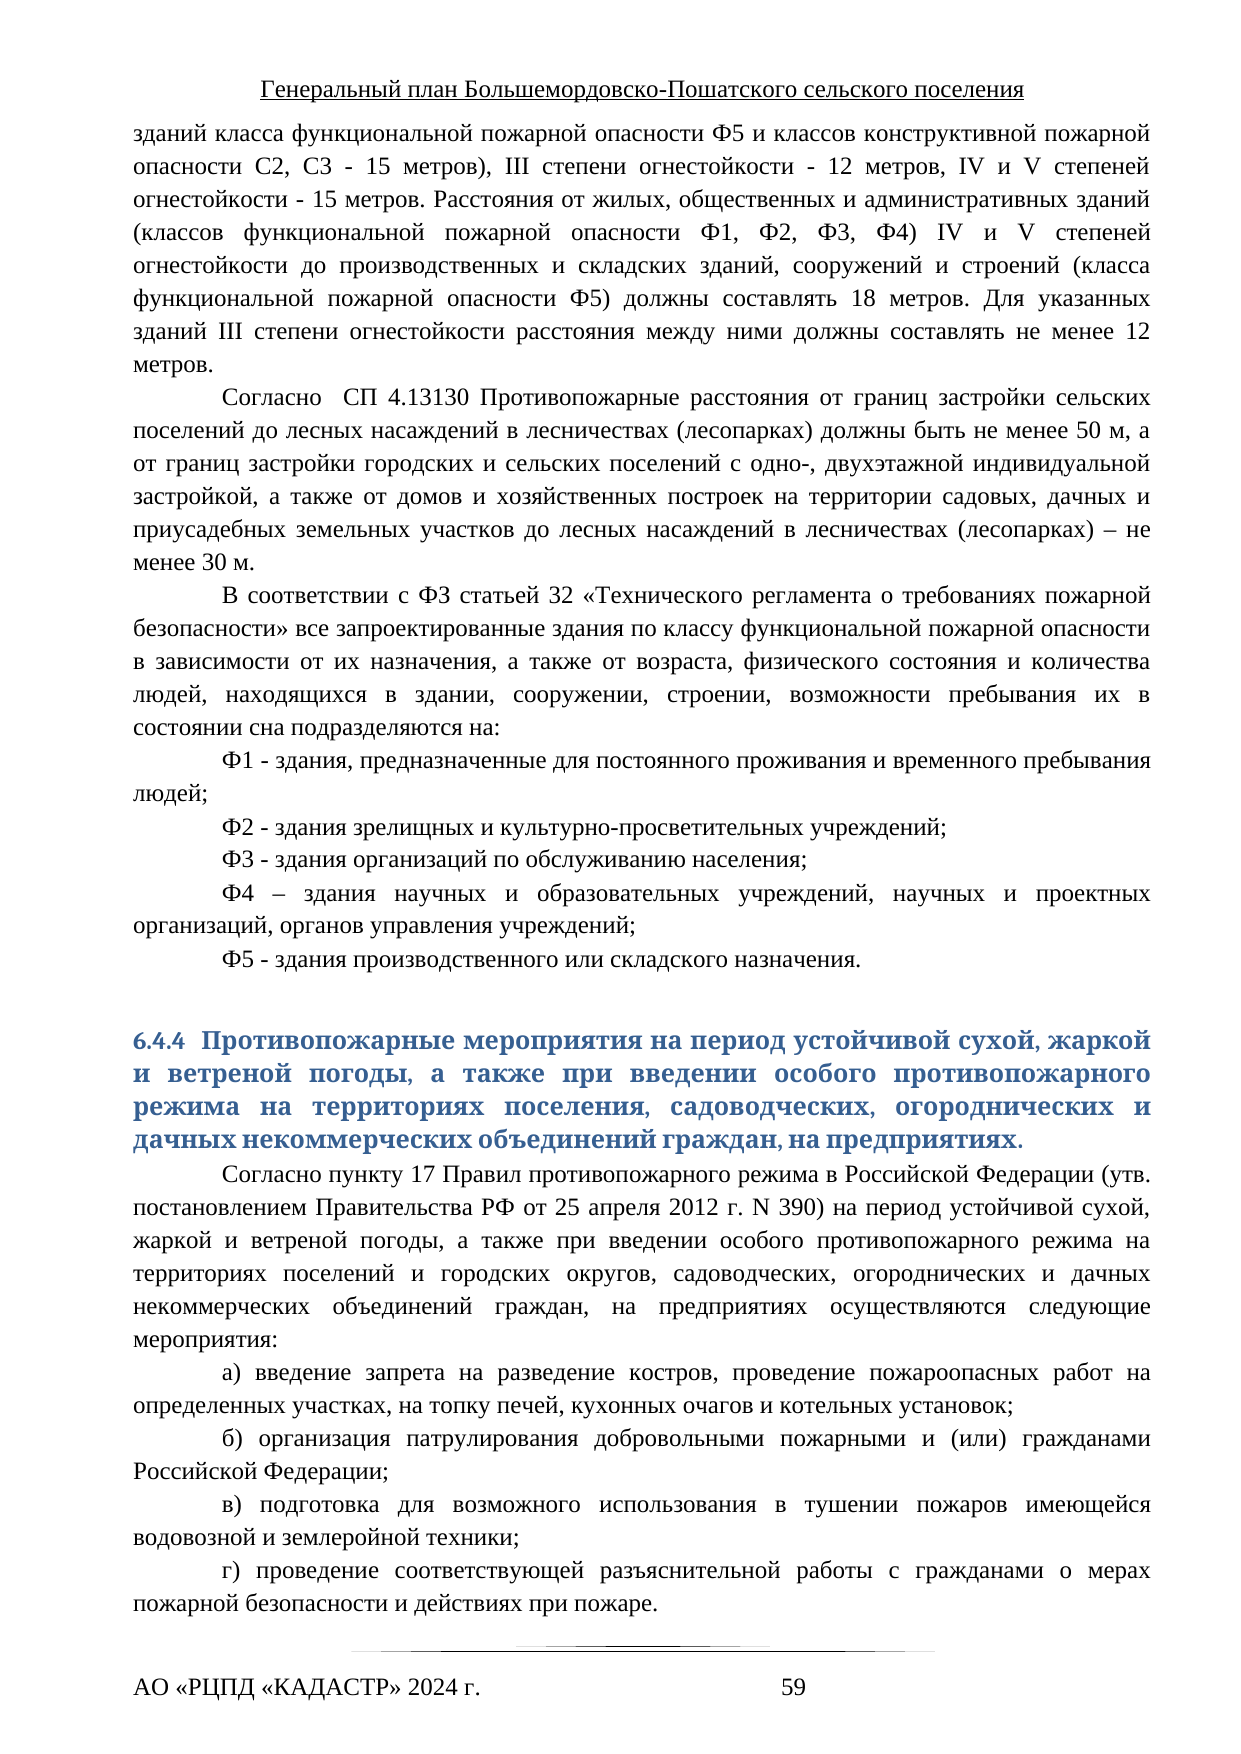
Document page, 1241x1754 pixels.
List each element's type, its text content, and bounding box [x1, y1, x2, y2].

text Согласно СП 4.13130 Противопожарные расстояния от границ застройки сельских поселений до лесных насаждений в лесничествах (лесопарках) должны быть не менее 50 м, а от границ застройки городских и сельских поселений с одно-, двухэтажной индивидуальной застройкой, а также от домов и хозяйственных построек на территории садовых, дачных и приусадебных земельных участков до лесных насаждений в лесничествах (лесопарках) – не менее 30 м. [133, 382, 1152, 576]
text г) проведение соответствующей разъяснительной работы с гражданами о мерах пожарной безопасности и действиях при пожаре. [133, 1555, 1152, 1617]
text Ф3 - здания организаций по обслуживанию населения; [133, 844, 1152, 873]
text Согласно пункту 17 Правил противопожарного режима в Российской Федерации (утв. постановлением Правительства РФ от 25 апреля 2012 г. N 390) на период устойчивой сухой, жаркой и ветреной погоды, а также при введении особого противопожарного режима на территориях поселений и городских округов, садоводческих, огороднических и дачных некоммерческих объединений граждан, на предприятиях осуществляются следующие мероприятия: [133, 1159, 1152, 1353]
text Ф4 – здания научных и образовательных учреждений, научных и проектных организаций, органов управления учреждений; [133, 878, 1152, 939]
text б) организация патрулирования добровольными пожарными и (или) гражданами Российской Федерации; [133, 1423, 1152, 1485]
subtitle 6.4.4 Противопожарные мероприятия на период устойчивой сухой, жаркой и ветреной погоды, а также при введении особого противопожарного режима на территориях поселения, садоводческих, огороднических и дачных некоммерческих объединений граждан, на предприятиях. [133, 1027, 1152, 1154]
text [133, 118, 1152, 378]
text в) подготовка для возможного использования в тушении пожаров имеющейся водовозной и землеройной техники; [133, 1489, 1152, 1551]
text Ф5 - здания производственного или складского назначения. [133, 944, 1152, 972]
text а) введение запрета на разведение костров, проведение пожароопасных работ на определенных участках, на топку печей, кухонных очагов и котельных установок; [133, 1357, 1152, 1419]
text В соответствии c ФЗ статьей 32 «Технического регламента о требованиях пожарной безопасности» все запроектированные здания по классу функциональной пожарной опасности в зависимости от их назначения, а также от возраста, физического состояния и количества людей, находящихся в здании, сооружении, строении, возможности пребывания их в состоянии сна подразделяются на: [133, 580, 1152, 741]
text Ф2 - здания зрелищных и культурно-просветительных учреждений; [133, 812, 1152, 840]
text Ф1 - здания, предназначенные для постоянного проживания и временного пребывания людей; [133, 746, 1152, 807]
